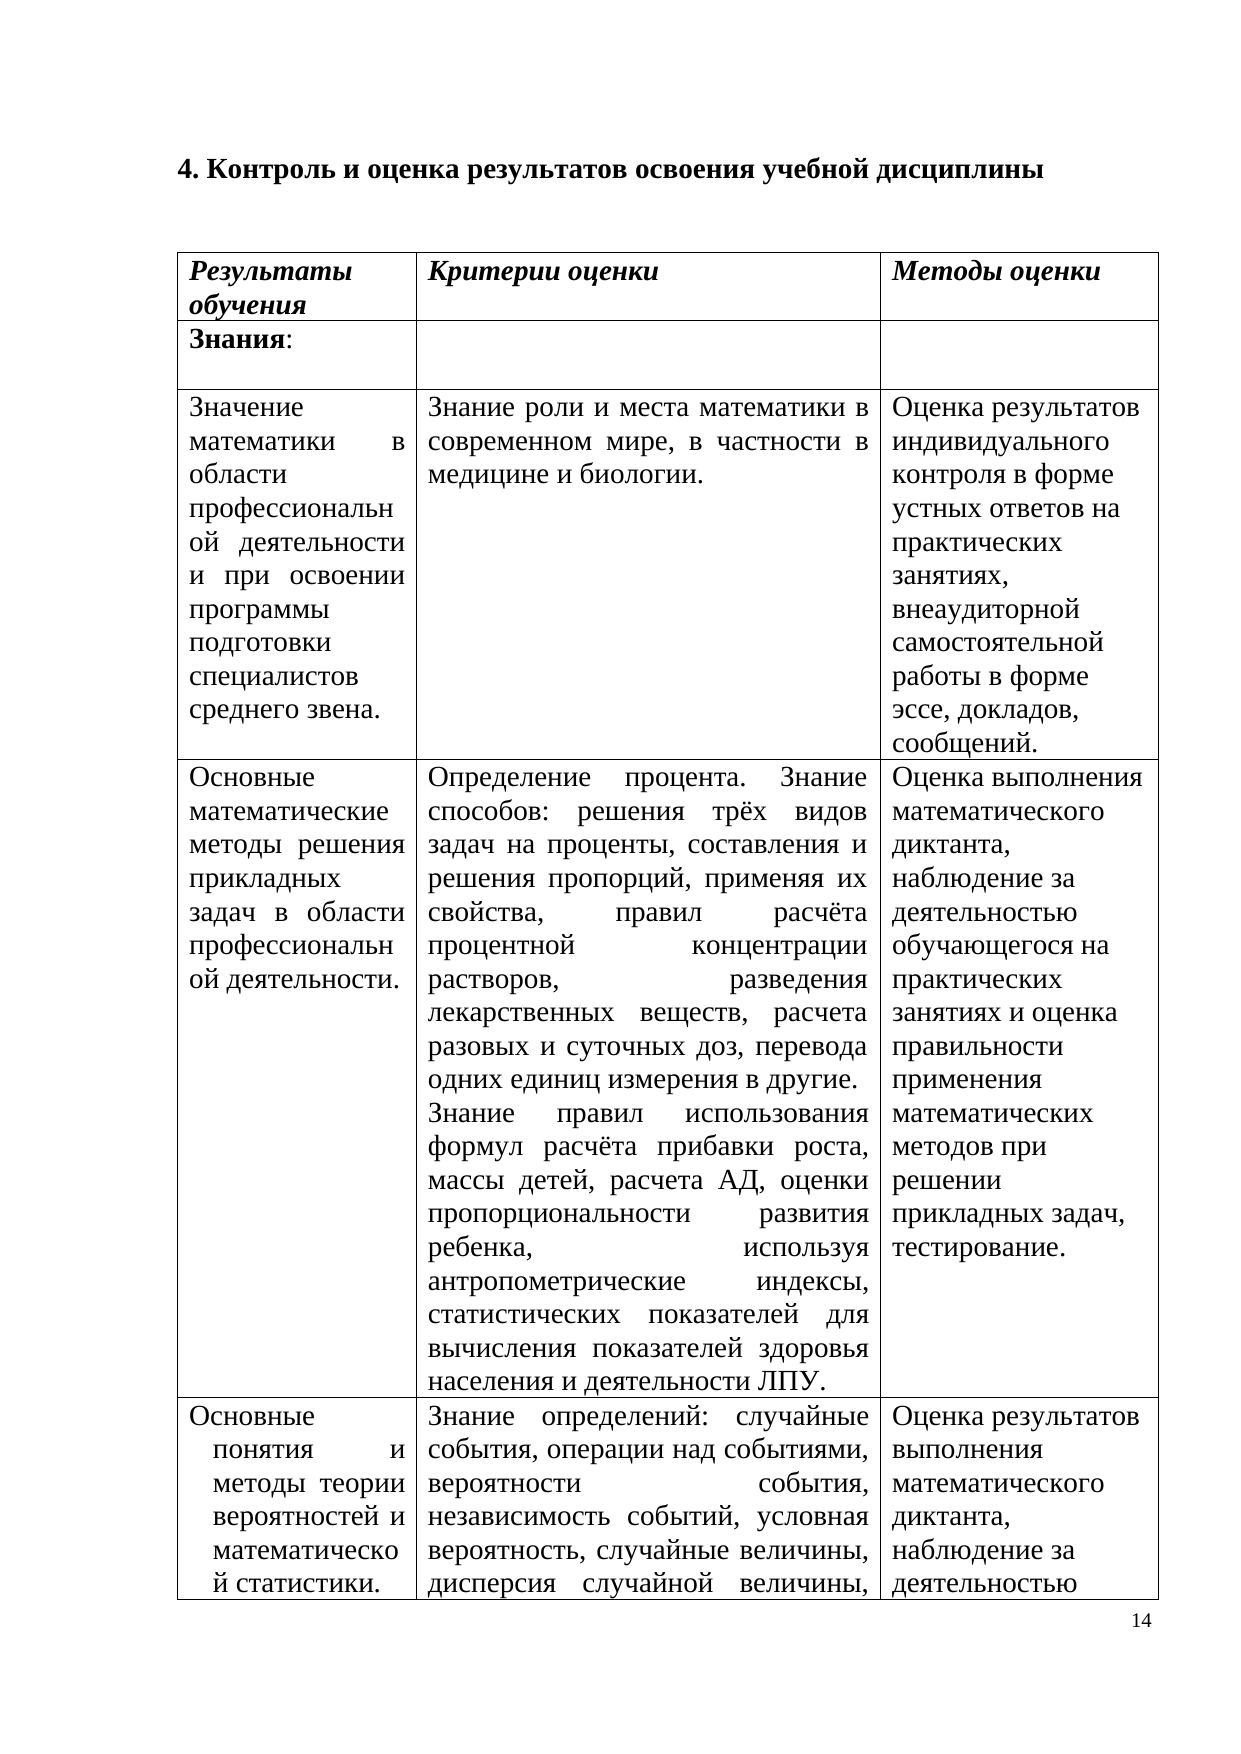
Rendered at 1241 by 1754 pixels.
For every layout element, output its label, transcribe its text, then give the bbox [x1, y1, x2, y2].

table_cell Основные математические методы решения прикладных задач в области профессиональной деятельности. [178, 760, 416, 1397]
table_cell Оценка результатов индивидуального контроля в форме устных ответов на практических занятиях, внеаудиторной самостоятельной работы в форме эссе, докладов, сообщений. [881, 390, 1158, 758]
table_header Методы оценки [881, 253, 1158, 320]
table_cell Значение математики в области профессиональной деятельности и при освоении программы подготовки специалистов среднего звена. [178, 390, 416, 758]
table_cell [417, 321, 880, 388]
table_header Результаты обучения [178, 253, 416, 320]
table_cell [178, 1398, 416, 1599]
table_cell Знание роли и места математики в современном мире, в частности в медицине и биологии. [417, 390, 880, 758]
table_cell Определение процента. Знание способов: решения трёх видов задач на проценты, составления и решения пропорций, применяя их свойства, правил расчёта процентной концентрации растворов, разведения лекарственных веществ, расчета разовых и суточных доз, перевода одних единиц измерения в другие. Знание правил использования формул расчёта прибавки роста, массы детей, расчета АД, оценки пропорциональности развития ребенка, используя антропометрические индексы, статистических показателей для вычисления показателей здоровья населения и деятельности ЛПУ. [417, 760, 880, 1397]
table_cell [417, 1398, 880, 1599]
table_cell [881, 321, 1158, 388]
table_cell Оценка выполнения математического диктанта, наблюдение за деятельностью обучающегося на практических занятиях и оценка правильности применения математических методов при решении прикладных задач, тестирование. [881, 760, 1158, 1397]
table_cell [881, 1398, 1158, 1599]
table_header Критерии оценки [417, 253, 880, 320]
table_cell Знания: [178, 321, 416, 388]
text 4. Контроль и оценка результатов освоения учебной дисциплины [177, 152, 1152, 185]
